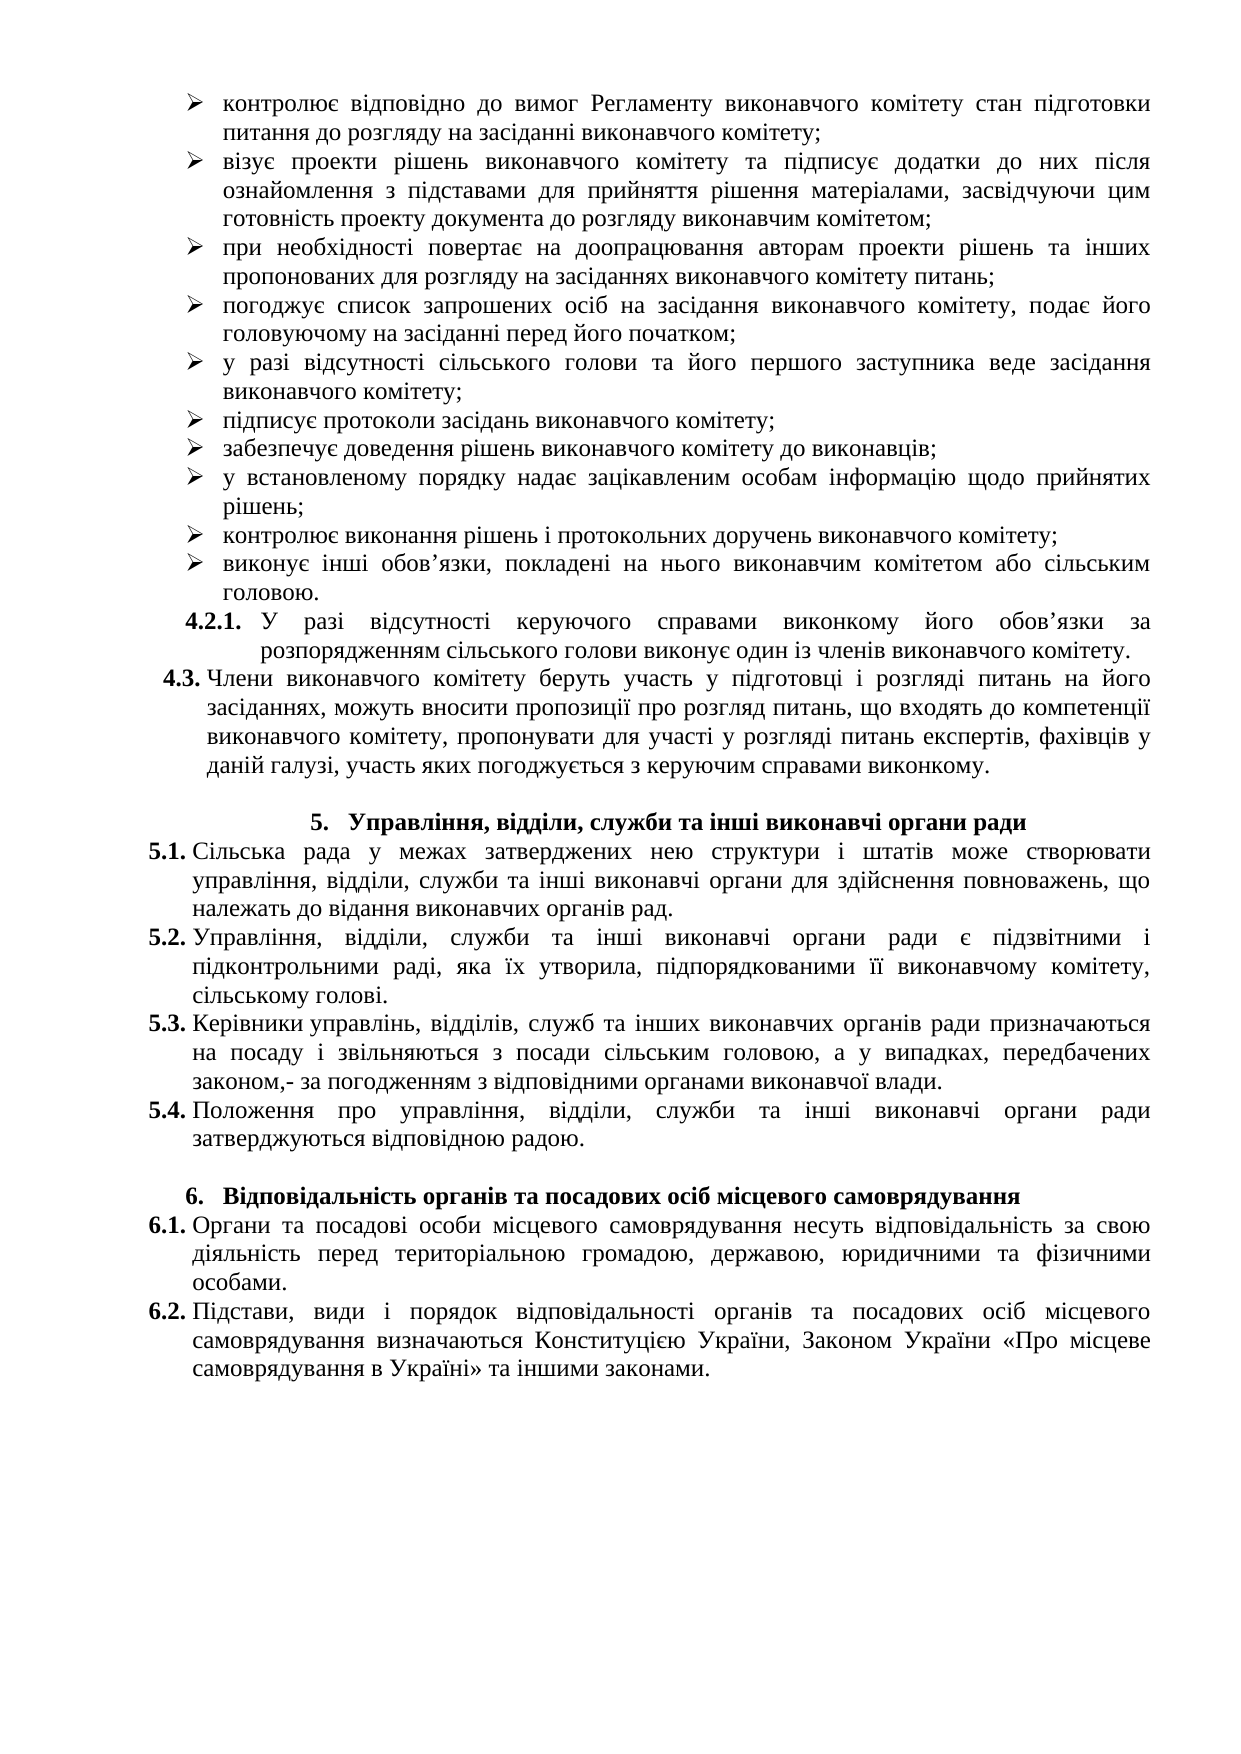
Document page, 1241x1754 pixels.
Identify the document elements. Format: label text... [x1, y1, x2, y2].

list Члени виконавчого комітету беруть участь у підготовці і розгляді питань на його засіданнях, можуть вносити пропозиції про розгляд питань, що входять до компетенції виконавчого комітету, пропонувати для участі у розгляді питань експертів, фахівців у даній галузі, участь яких погоджується з керуючим справами виконкому. [163, 663, 1152, 778]
list контролює виконання рішень і протокольних доручень виконавчого комітету; [185, 520, 1152, 548]
list Управління, відділи, служби та інші виконавчі органи ради [185, 807, 1152, 836]
list Сільська рада у межах затверджених нею структури і штатів може створювати управління, відділи, служби та інші виконавчі органи для здійснення повноважень, що належать до відання виконавчих органів рад. [148, 836, 1152, 922]
list У разі відсутності керуючого справами виконкому його обов’язки за розпорядженням сільського голови виконує один із членів виконавчого комітету. [185, 606, 1152, 663]
list виконує інші обов’язки, покладені на нього виконавчим комітетом або сільським головою. [185, 548, 1152, 606]
list Керівники управлінь, відділів, служб та інших виконавчих органів ради призначаються на посаду і звільняються з посади сільським головою, а у випадках, передбачених законом,- за погодженням з відповідними органами виконавчої влади. [148, 1008, 1152, 1095]
list при необхідності повертає на доопрацювання авторам проекти рішень та інших пропонованих для розгляду на засіданнях виконавчого комітету питань; [185, 232, 1152, 290]
list контролює відповідно до вимог Регламенту виконавчого комітету стан підготовки питання до розгляду на засіданні виконавчого комітету; [185, 88, 1152, 146]
list Положення про управління, відділи, служби та інші виконавчі органи ради затверджуються відповідною радою. [148, 1095, 1152, 1152]
list Відповідальність органів та посадових осіб місцевого самоврядування [185, 1181, 1152, 1210]
list Управління, відділи, служби та інші виконавчі органи ради є підзвітними і підконтрольними раді, яка їх утворила, підпорядкованими її виконавчому комітету, сільському голові. [148, 922, 1152, 1008]
list Органи та посадові особи місцевого самоврядування несуть відповідальність за свою діяльність перед територіальною громадою, державою, юридичними та фізичними особами. [148, 1210, 1152, 1296]
list у разі відсутності сільського голови та його першого заступника веде засідання виконавчого комітету; [185, 347, 1152, 405]
list візує проекти рішень виконавчого комітету та підписує додатки до них після ознайомлення з підставами для прийняття рішення матеріалами, засвідчуючи цим готовність проекту документа до розгляду виконавчим комітетом; [185, 146, 1152, 232]
list погоджує список запрошених осіб на засідання виконавчого комітету, подає його головуючому на засіданні перед його початком; [185, 290, 1152, 347]
list Підстави, види і порядок відповідальності органів та посадових осіб місцевого самоврядування визначаються Конституцією України, Законом України «Про місцеве самоврядування в Україні» та іншими законами. [148, 1296, 1152, 1382]
list підписує протоколи засідань виконавчого комітету; [185, 405, 1152, 433]
list у встановленому порядку надає зацікавленим особам інформацію щодо прийнятих рішень; [185, 462, 1152, 520]
list забезпечує доведення рішень виконавчого комітету до виконавців; [185, 433, 1152, 462]
